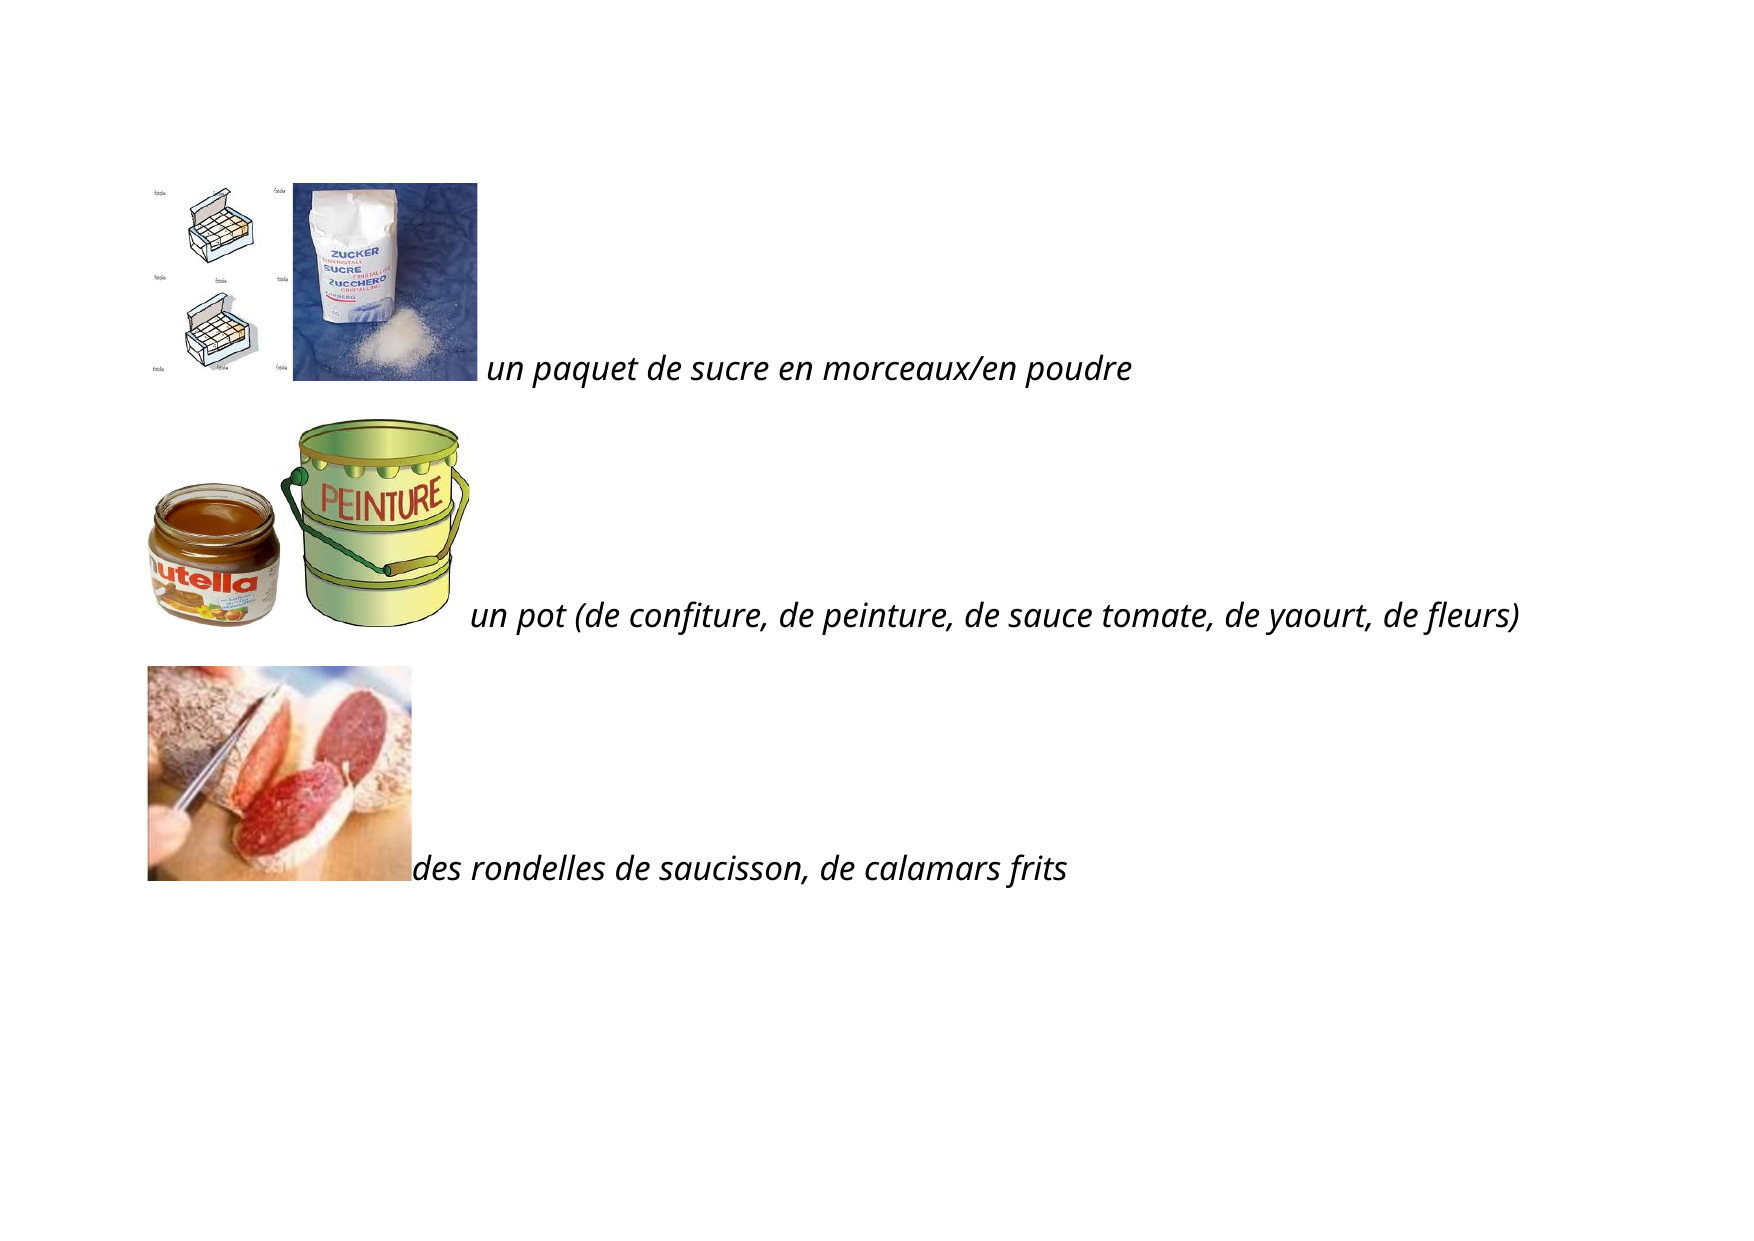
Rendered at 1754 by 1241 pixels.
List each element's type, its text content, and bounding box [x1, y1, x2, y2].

picture [147, 177, 478, 381]
text un paquet de sucre en morceaux/en poudre [148, 177, 1606, 390]
picture [147, 419, 470, 627]
text un pot (de confiture, de peinture, de sauce tomate, de yaourt, de fleurs) [148, 419, 1606, 637]
text des rondelles de saucisson, de calamars frits [148, 666, 1606, 890]
picture [147, 666, 412, 881]
